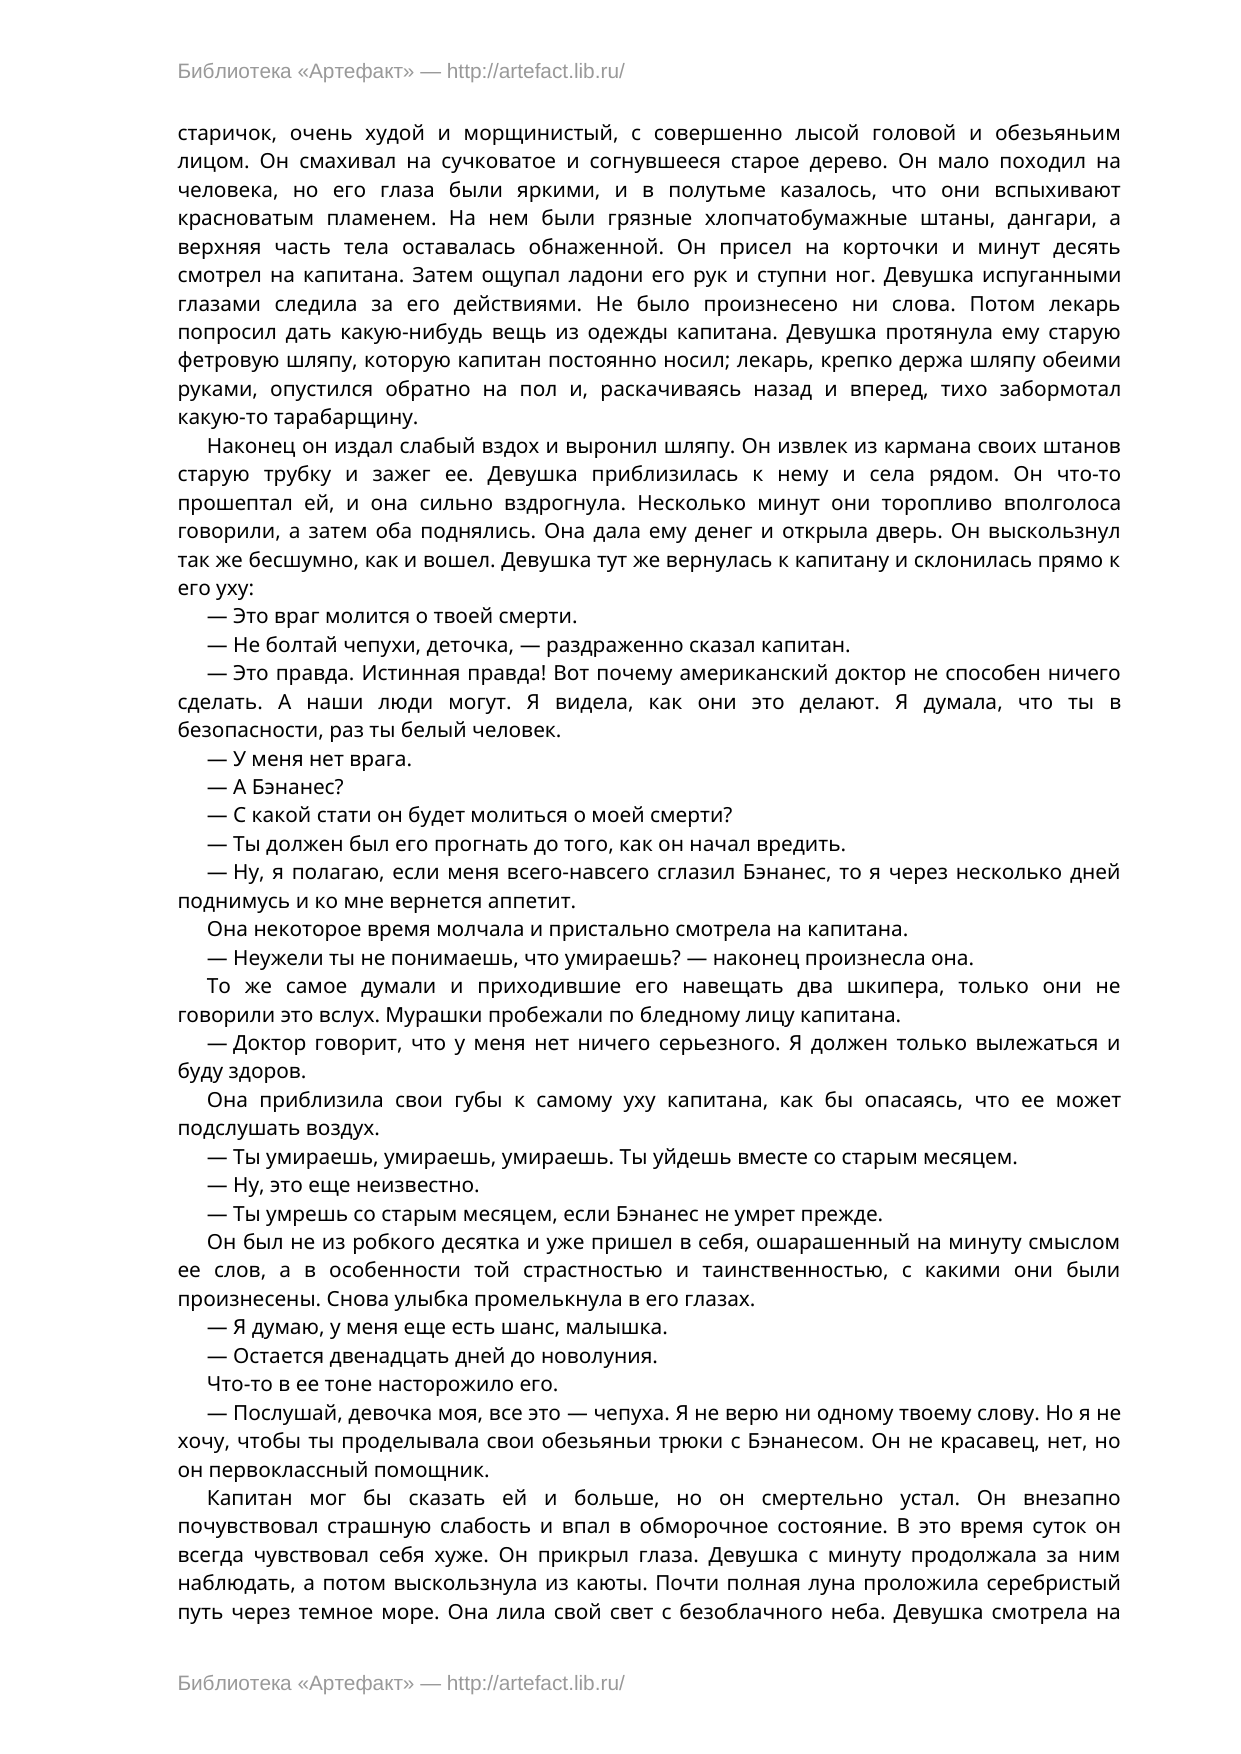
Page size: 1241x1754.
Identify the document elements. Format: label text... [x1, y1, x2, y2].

text Что-то в ее тоне насторожило его. [177, 1369, 1122, 1398]
text То же самое думали и приходившие его навещать два шкипера, только они не говорили это вслух. Мурашки пробежали по бледному лицу капитана. [177, 971, 1122, 1028]
text Наконец он издал слабый вздох и выронил шляпу. Он извлек из кармана своих штанов старую трубку и зажег ее. Девушка приблизилась к нему и села рядом. Он что-то прошептал ей, и она сильно вздрогнула. Несколько минут они торопливо вполголоса говорили, а затем оба поднялись. Она дала ему денег и открыла дверь. Он выскользнул так же бесшумно, как и вошел. Девушка тут же вернулась к капитану и склонилась прямо к его уху: [177, 431, 1122, 602]
text — Ты умрешь со старым месяцем, если Бэнанес не умрет прежде. [177, 1199, 1122, 1227]
text Он был не из робкого десятка и уже пришел в себя, ошарашенный на минуту смыслом ее слов, а в особенности той страстностью и таинственностью, с какими они были произнесены. Снова улыбка промелькнула в его глазах. [177, 1227, 1122, 1312]
text — Неужели ты не понимаешь, что умираешь? — наконец произнесла она. [177, 943, 1122, 971]
text — Ну, я полагаю, если меня всего-навсего сглазил Бэнанес, то я через несколько дней поднимусь и ко мне вернется аппетит. [177, 857, 1122, 914]
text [177, 118, 1122, 431]
text Она приблизила свои губы к самому уху капитана, как бы опасаясь, что ее может подслушать воздух. [177, 1085, 1122, 1142]
text — Я думаю, у меня еще есть шанс, малышка. [177, 1312, 1122, 1341]
text — Доктор говорит, что у меня нет ничего серьезного. Я должен только вылежаться и буду здоров. [177, 1028, 1122, 1085]
text — Это правда. Истинная правда! Вот почему американский доктор не способен ничего сделать. А наши люди могут. Я видела, как они это делают. Я думала, что ты в безопасности, раз ты белый человек. [177, 658, 1122, 744]
text — Ну, это еще неизвестно. [177, 1170, 1122, 1199]
text — Послушай, девочка моя, все это — чепуха. Я не верю ни одному твоему слову. Но я не хочу, чтобы ты проделывала свои обезьяньи трюки с Бэнанесом. Он не красавец, нет, но он первоклассный помощник. [177, 1398, 1122, 1483]
text — А Бэнанес? [177, 772, 1122, 801]
text — У меня нет врага. [177, 744, 1122, 772]
text — Не болтай чепухи, деточка, — раздраженно сказал капитан. [177, 630, 1122, 658]
text — С какой стати он будет молиться о моей смерти? [177, 801, 1122, 829]
text — Это враг молится о твоей смерти. [177, 602, 1122, 630]
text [177, 1483, 1122, 1625]
text — Ты умираешь, умираешь, умираешь. Ты уйдешь вместе со старым месяцем. [177, 1142, 1122, 1170]
text Она некоторое время молчала и пристально смотрела на капитана. [177, 914, 1122, 943]
text — Остается двенадцать дней до новолуния. [177, 1341, 1122, 1369]
text — Ты должен был его прогнать до того, как он начал вредить. [177, 829, 1122, 857]
